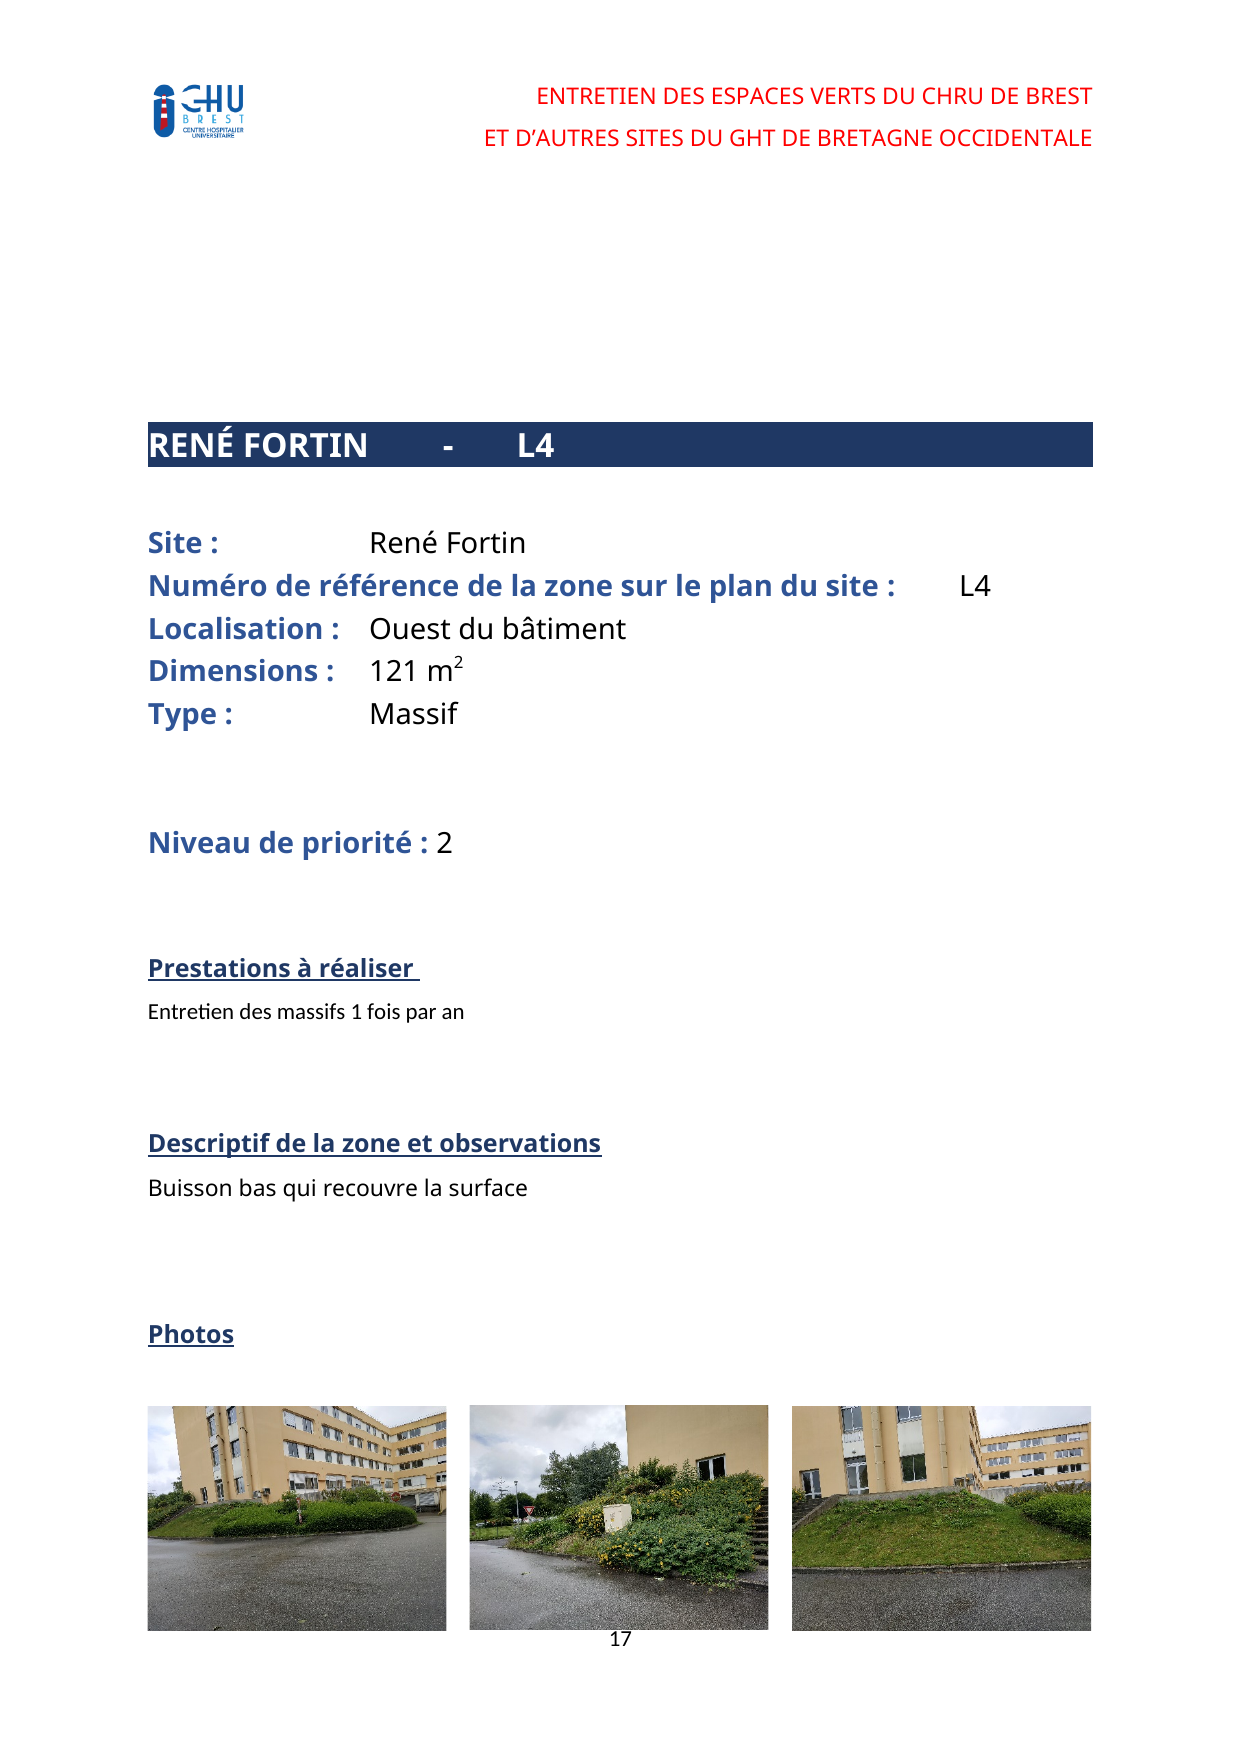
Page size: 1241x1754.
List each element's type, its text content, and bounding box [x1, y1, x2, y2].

picture [792, 1406, 1092, 1631]
subtitle Photos [148, 1317, 1093, 1351]
text Entretien des massifs 1 fois par an [148, 997, 1093, 1025]
subtitle Prestations à réaliser [148, 950, 1093, 984]
text Buisson bas qui recouvre la surface [148, 1172, 1093, 1204]
picture [469, 1405, 769, 1630]
text Site : René Fortin [148, 522, 1093, 562]
text Dimensions : 121 m2 [148, 651, 1093, 690]
text Niveau de priorité : 2 [148, 822, 1093, 862]
text Localisation : Ouest du bâtiment [148, 608, 1093, 648]
subtitle Descriptif de la zone et observations [148, 1126, 1093, 1160]
subtitle René Fortin - L4 [148, 422, 1093, 467]
text Numéro de référence de la zone sur le plan du site : L4 [148, 565, 1093, 605]
text Type : Massif [148, 693, 1093, 733]
picture [147, 1406, 447, 1631]
picture [147, 75, 256, 147]
